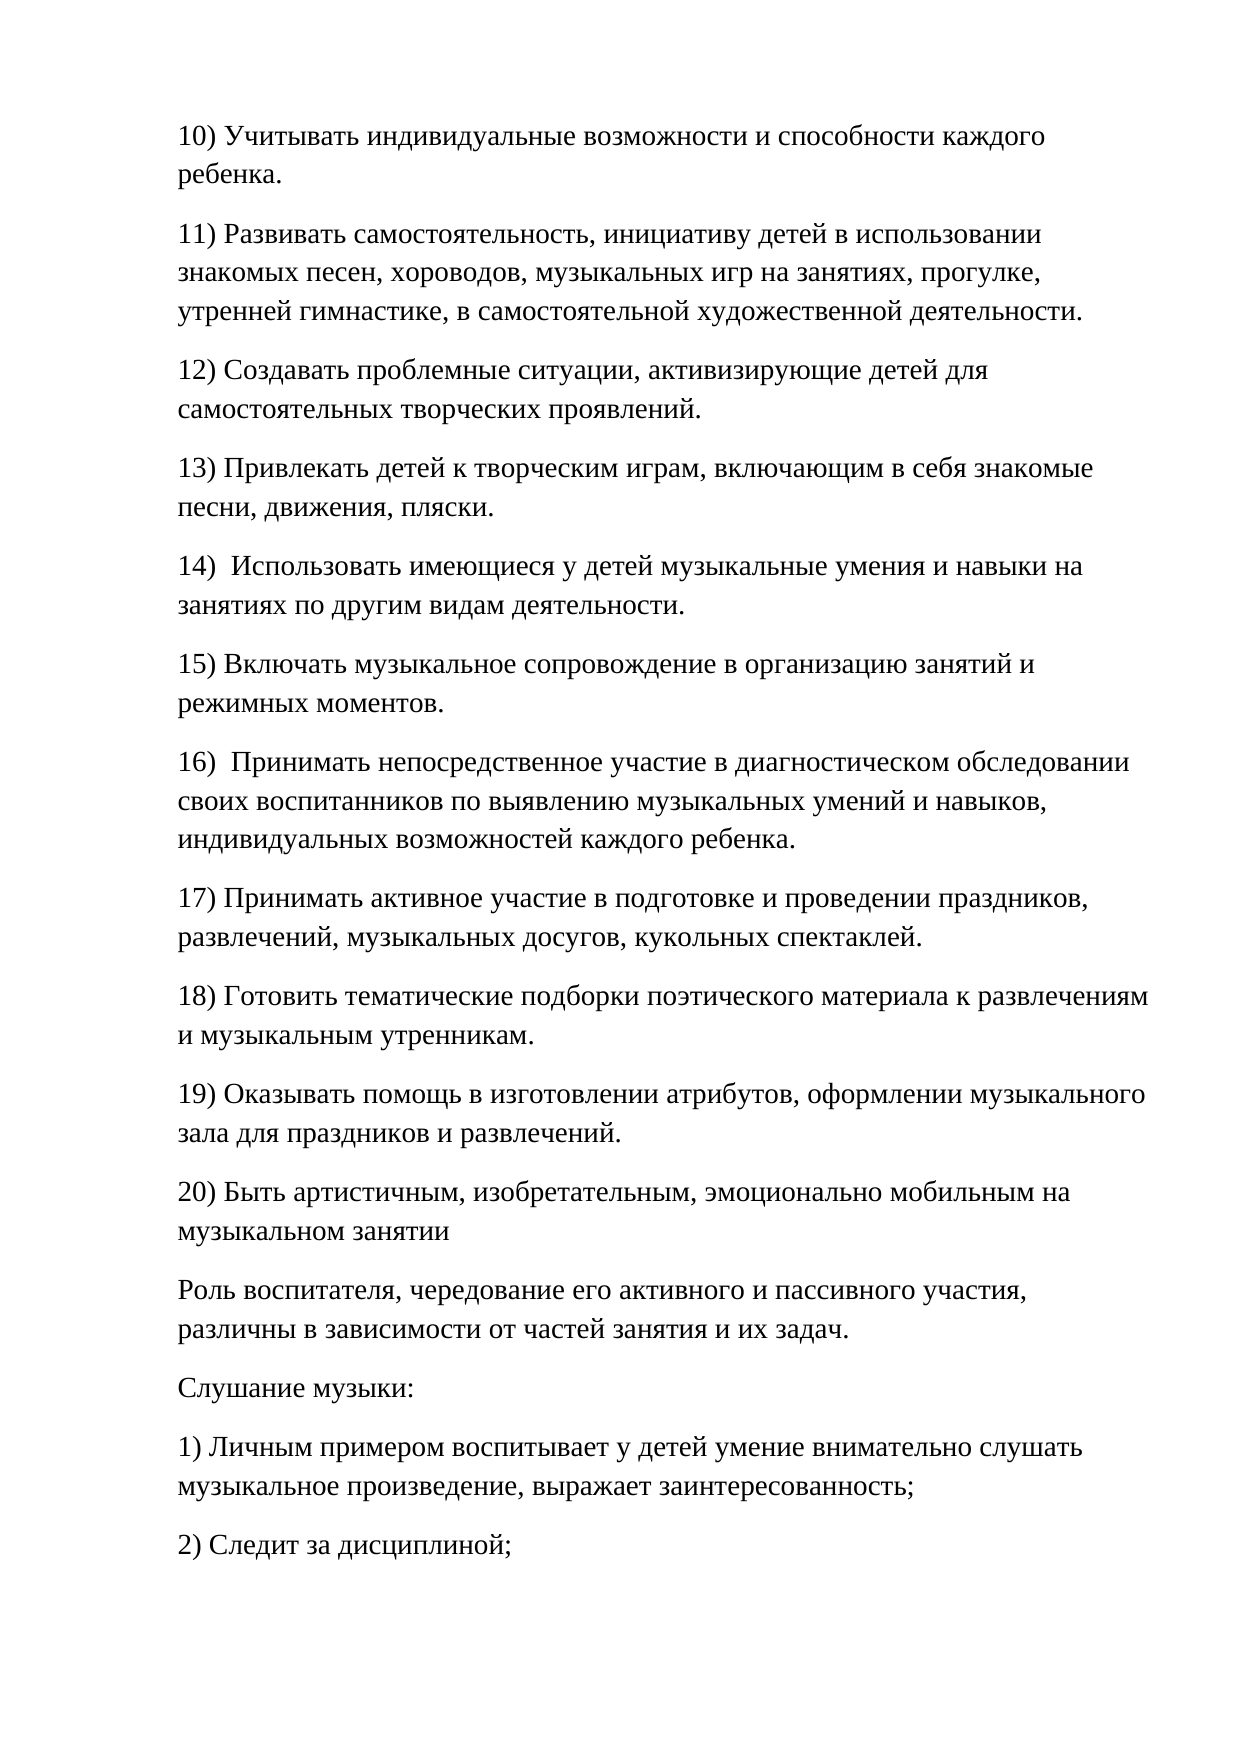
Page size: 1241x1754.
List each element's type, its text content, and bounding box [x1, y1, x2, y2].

text 18) Готовить тематические подборки поэтического материала к развлечениям и музыкальным утренникам. [177, 978, 1152, 1051]
text 19) Оказывать помощь в изготовлении атрибутов, оформлении музыкального зала для праздников и развлечений. [177, 1076, 1152, 1148]
text 10) Учитывать индивидуальные возможности и способности каждого ребенка. [177, 118, 1152, 190]
text 15) Включать музыкальное сопровождение в организацию занятий и режимных моментов. [177, 646, 1152, 718]
text 16) Принимать непосредственное участие в диагностическом обследовании своих воспитанников по выявлению музыкальных умений и навыков, индивидуальных возможностей каждого ребенка. [177, 744, 1152, 855]
text 14) Использовать имеющиеся у детей музыкальные умения и навыки на занятиях по другим видам деятельности. [177, 548, 1152, 620]
text 12) Создавать проблемные ситуации, активизирующие детей для самостоятельных творческих проявлений. [177, 352, 1152, 424]
text Слушание музыки: [177, 1370, 1152, 1404]
text Роль воспитателя, чередование его активного и пассивного участия, различны в зависимости от частей занятия и их задач. [177, 1272, 1152, 1344]
text 1) Личным примером воспитывает у детей умение внимательно слушать музыкальное произведение, выражает заинтересованность; [177, 1429, 1152, 1502]
text 17) Принимать активное участие в подготовке и проведении праздников, развлечений, музыкальных досугов, кукольных спектаклей. [177, 881, 1152, 953]
text 13) Привлекать детей к творческим играм, включающим в себя знакомые песни, движения, пляски. [177, 450, 1152, 522]
text 2) Следит за дисциплиной; [177, 1527, 1152, 1561]
text 20) Быть артистичным, изобретательным, эмоционально мобильным на музыкальном занятии [177, 1174, 1152, 1246]
text 11) Развивать самостоятельность, инициативу детей в использовании знакомых песен, хороводов, музыкальных игр на занятиях, прогулке, утренней гимнастике, в самостоятельной художественной деятельности. [177, 216, 1152, 327]
